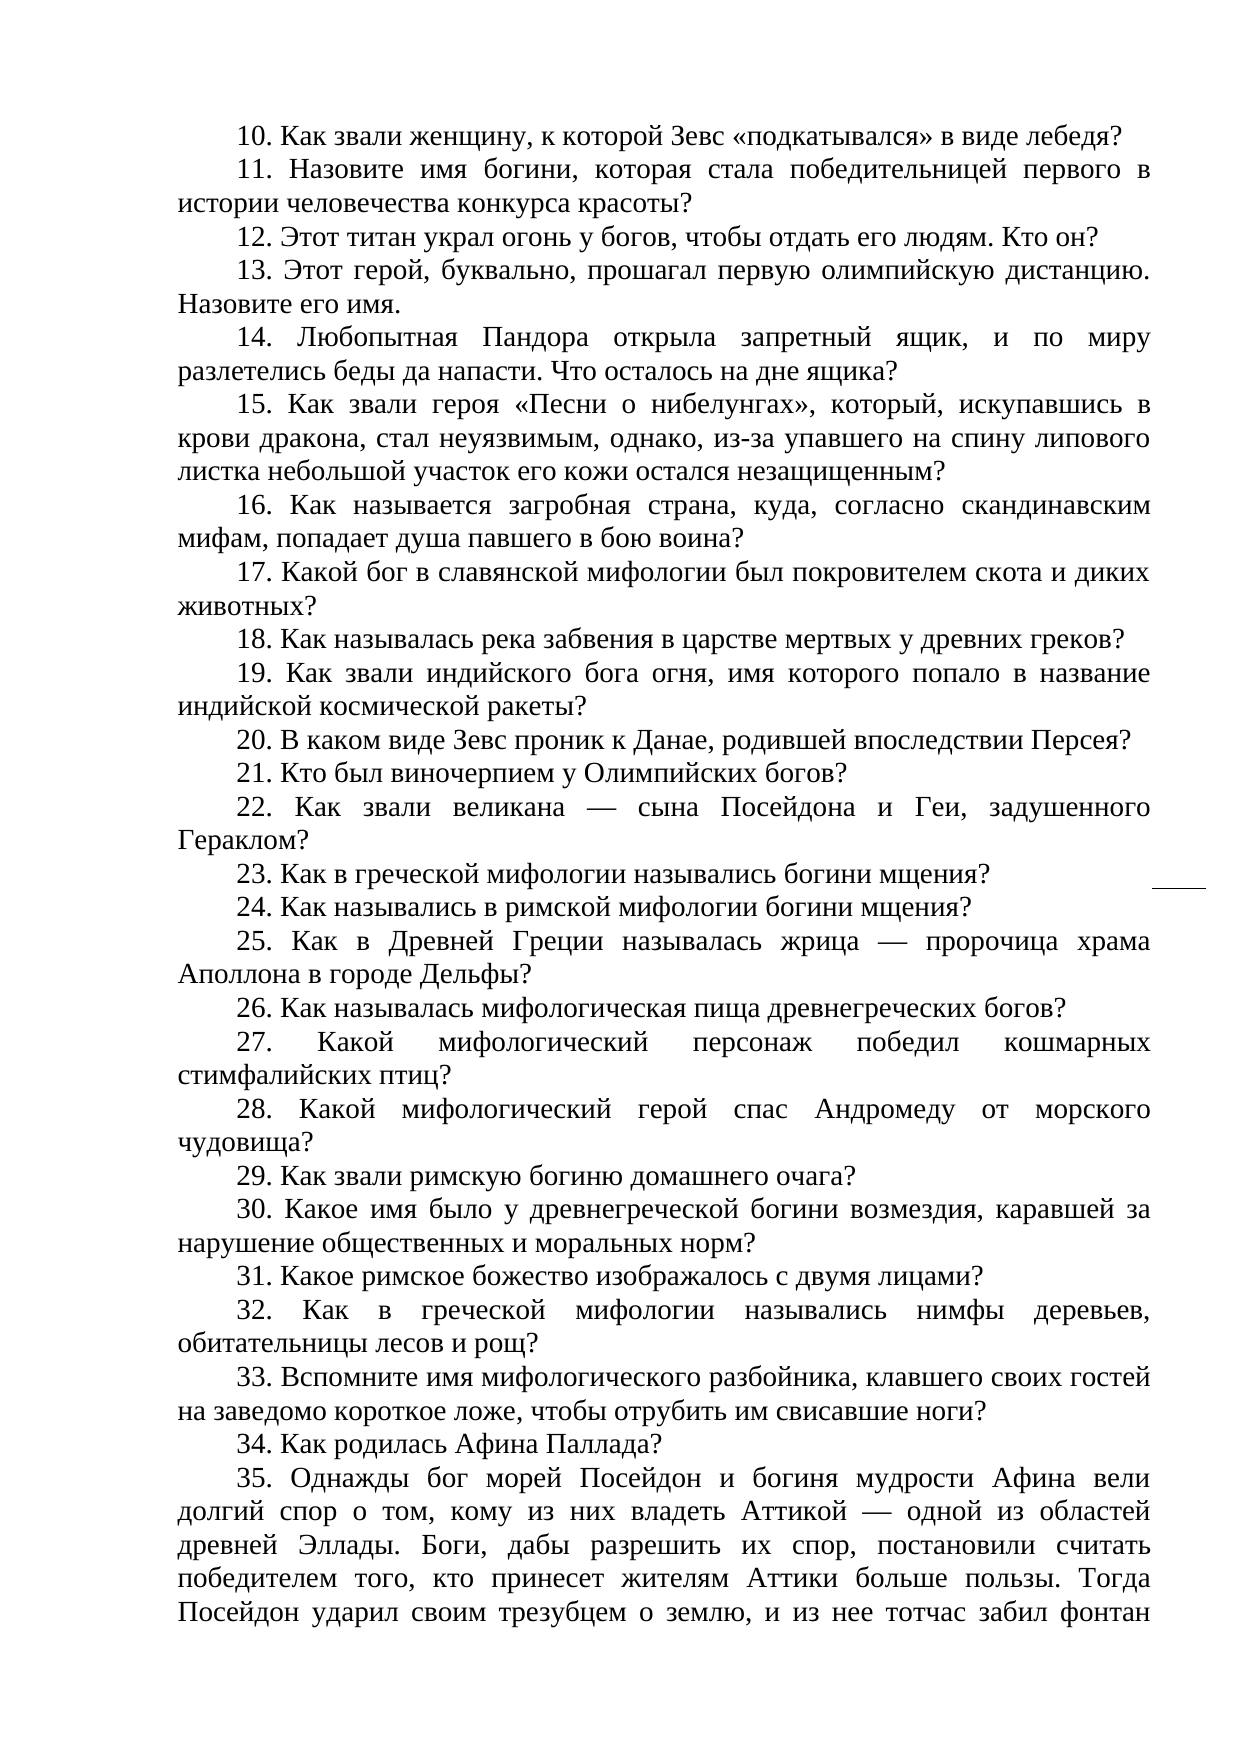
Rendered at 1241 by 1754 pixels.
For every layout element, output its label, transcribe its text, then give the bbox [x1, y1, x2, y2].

text 25. Как в Древней Греции называлась жрица — пророчица храма Аполлона в городе Дельфы? [177, 923, 1152, 990]
text 16. Как называется загробная страна, куда, согласно скандинавским мифам, попадает душа павшего в бою воина? [177, 487, 1152, 554]
text 23. Как в греческой мифологии назывались богини мщения? [177, 856, 1152, 889]
text 29. Как звали римскую богиню домашнего очага? [177, 1158, 1152, 1191]
text 30. Какое имя было у древнегреческой богини возмездия, каравшей за нарушение общественных и моральных норм? [177, 1191, 1152, 1258]
text 14. Любопытная Пандора открыла запретный ящик, и по миру разлетелись беды да напасти. Что осталось на дне ящика? [177, 319, 1152, 386]
text 28. Какой мифологический герой спас Андромеду от морского чудовища? [177, 1091, 1152, 1158]
text 27. Какой мифологический персонаж победил кошмарных стимфалийских птиц? [177, 1024, 1152, 1091]
text 20. В каком виде Зевс проник к Данае, родившей впоследствии Персея? [177, 722, 1152, 755]
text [177, 1460, 1152, 1627]
text 18. Как называлась река забвения в царстве мертвых у древних греков? [177, 621, 1152, 655]
text 15. Как звали героя «Песни о нибелунгах», который, искупавшись в крови дракона, стал неуязвимым, однако, из-за упавшего на спину липового листка небольшой участок его кожи остался незащищенным? [177, 386, 1152, 487]
text 33. Вспомните имя мифологического разбойника, клавшего своих гостей на заведомо короткое ложе, чтобы отрубить им свисавшие ноги? [177, 1359, 1152, 1426]
text 22. Как звали великана — сына Посейдона и Геи, задушенного Гераклом? [177, 789, 1152, 856]
text 21. Кто был виночерпием у Олимпийских богов? [177, 755, 1152, 789]
text 32. Как в греческой мифологии назывались нимфы деревьев, обитательницы лесов и рощ? [177, 1292, 1152, 1359]
text 34. Как родилась Афина Паллада? [177, 1426, 1152, 1460]
text 11. Назовите имя богини, которая стала победительницей первого в истории человечества конкурса красоты? [177, 152, 1152, 219]
text 19. Как звали индийского бога огня, имя которого попало в название индийской космической ракеты? [177, 655, 1152, 722]
text 31. Какое римское божество изображалось с двумя лицами? [177, 1258, 1152, 1292]
text 13. Этот герой, буквально, прошагал первую олимпийскую дистанцию. Назовите его имя. [177, 252, 1152, 319]
text 10. Как звали женщину, к которой Зевс «подкатывался» в виде лебедя? [177, 118, 1152, 152]
text 17. Какой бог в славянской мифологии был покровителем скота и диких животных? [177, 554, 1152, 621]
text 24. Как назывались в римской мифологии богини мщения? [177, 889, 1152, 923]
text 26. Как называлась мифологическая пища древнегреческих богов? [177, 990, 1152, 1024]
text 12. Этот титан украл огонь у богов, чтобы отдать его людям. Кто он? [177, 219, 1152, 252]
